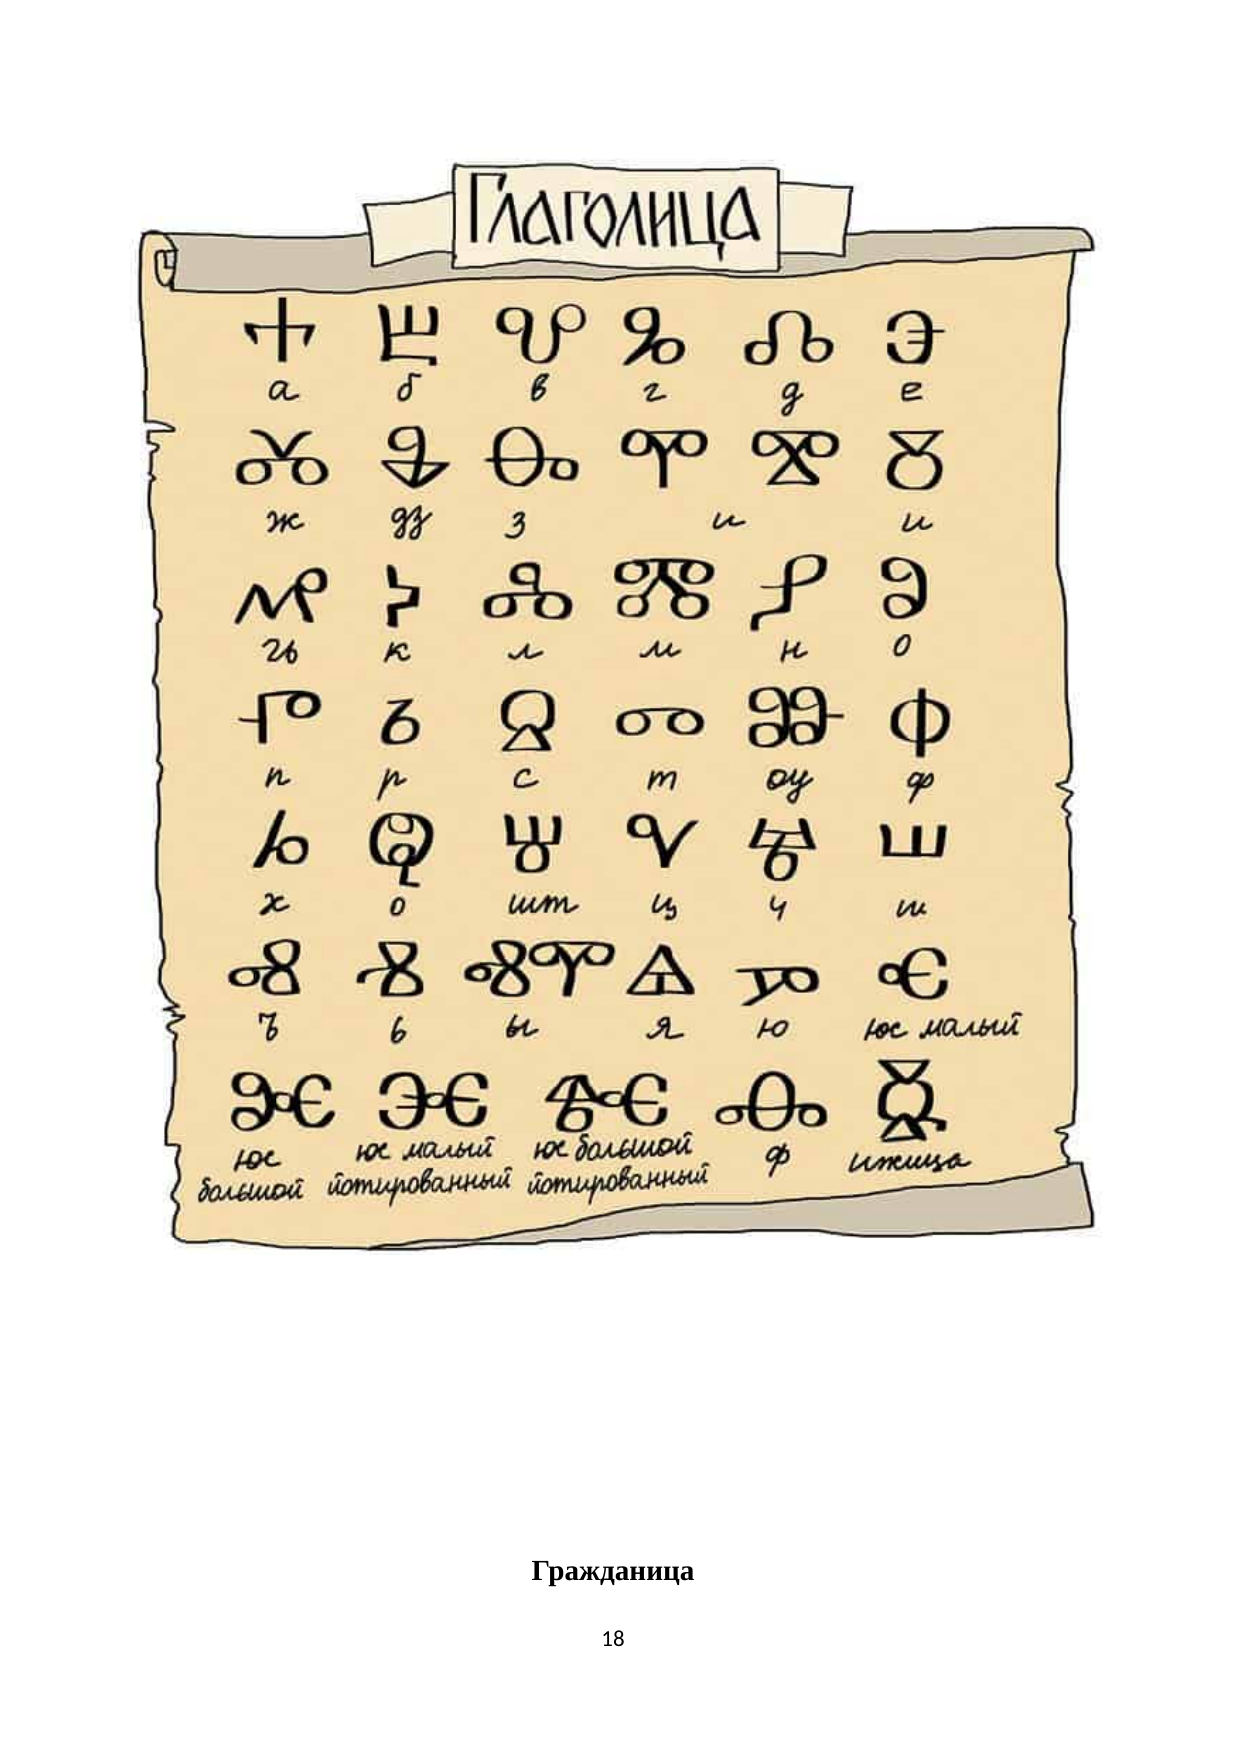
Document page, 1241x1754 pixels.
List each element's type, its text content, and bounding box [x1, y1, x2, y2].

picture [118, 147, 1108, 1255]
text Гражданица [118, 1553, 1107, 1587]
